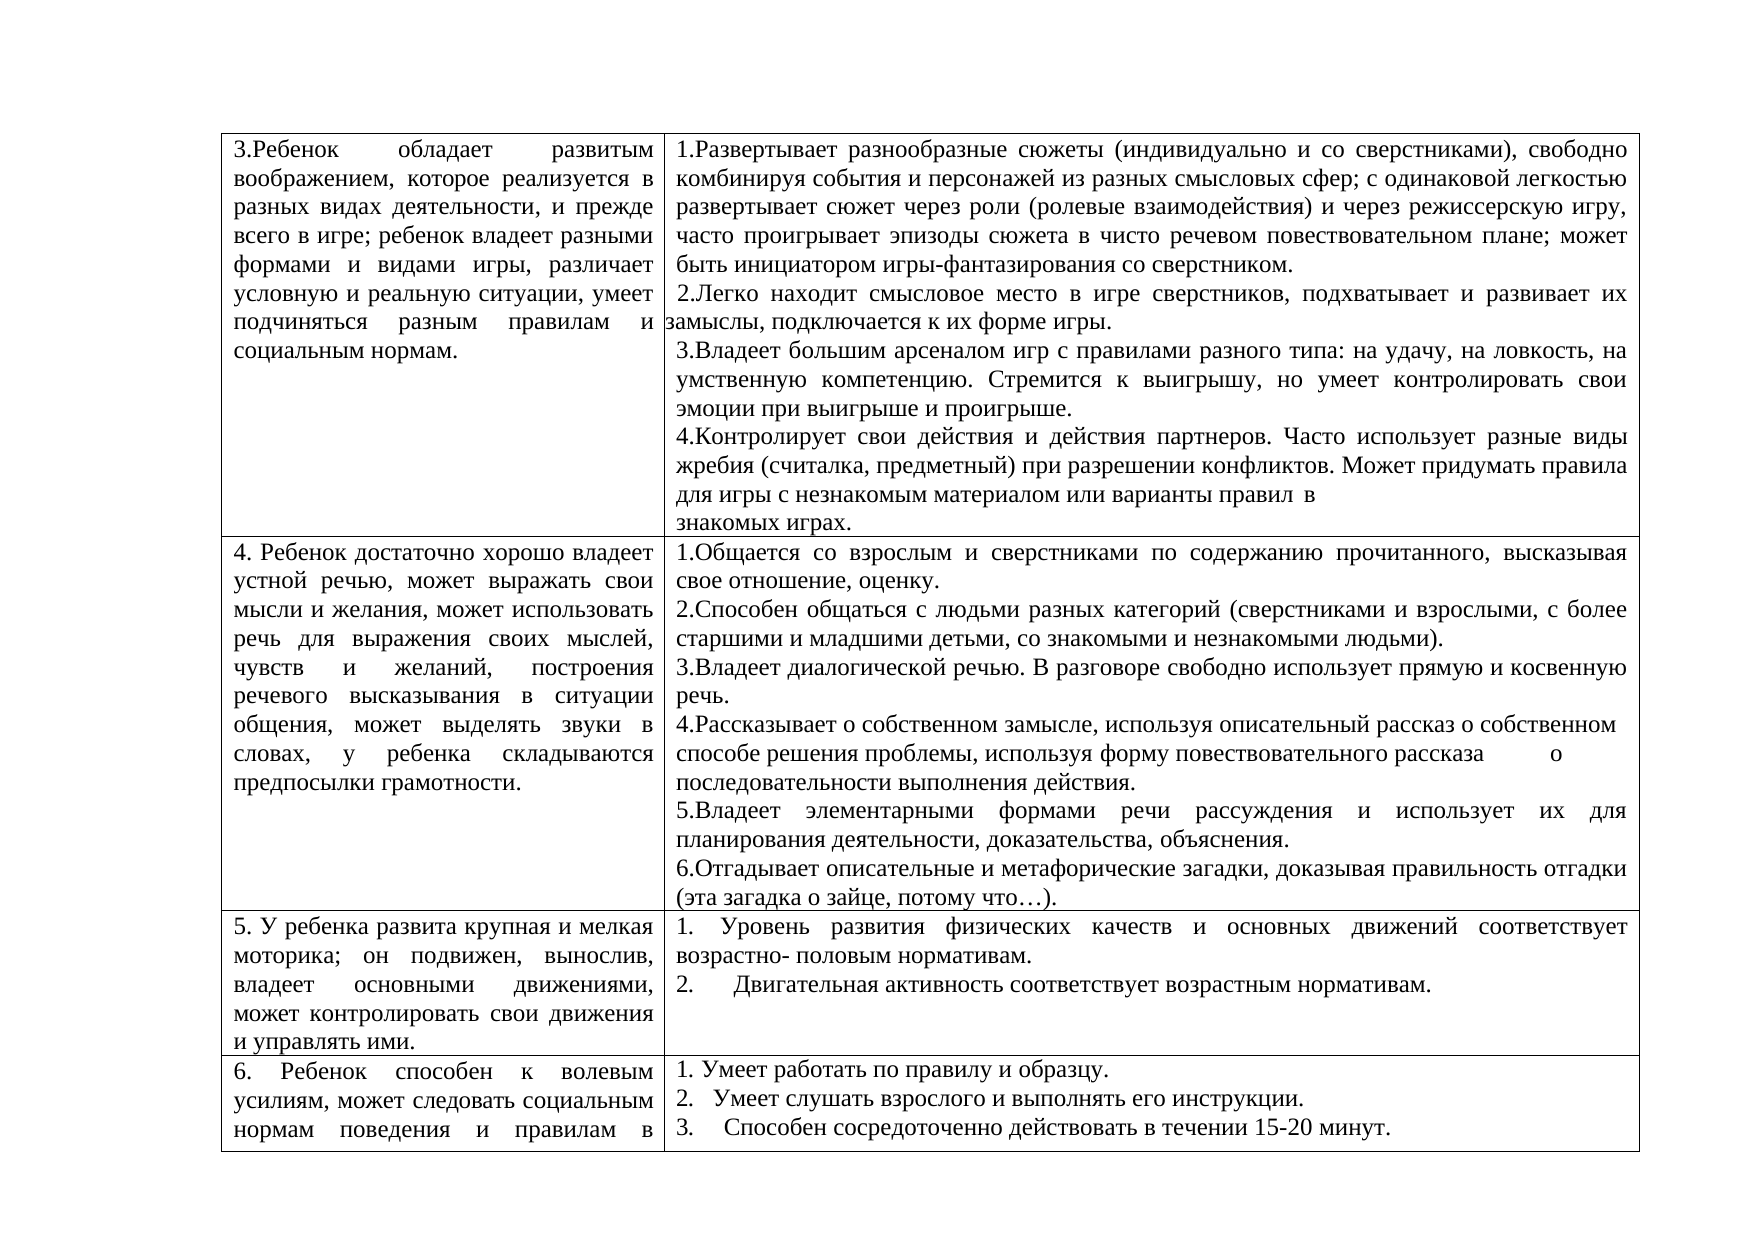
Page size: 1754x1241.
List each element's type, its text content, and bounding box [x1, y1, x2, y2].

table_cell Уровень развития физических качеств и основных движений соответствует возрастно- половым нормативам. Двигательная активность соответствует возрастным нормативам. [665, 911, 1639, 1055]
table_cell 4. Ребенок достаточно хорошо владеет устной речью, может выражать свои мысли и желания, может использовать речь для выражения своих мыслей, чувств и желаний, построения речевого высказывания в ситуации общения, может выделять звуки в словах, у ребенка складываются предпосылки грамотности. [222, 537, 664, 910]
table_cell 1.Общается со взрослым и сверстниками по содержанию прочитанного, высказывая свое отношение, оценку. 2.Способен общаться с людьми разных категорий (сверстниками и взрослыми, с более старшими и младшими детьми, со знакомыми и незнакомыми людьми). 3.Владеет диалогической речью. В разговоре свободно использует прямую и косвенную речь. 4.Рассказывает о собственном замысле, используя описательный рассказ о собственном способе решения проблемы, используя форму повествовательного рассказа о последовательности выполнения действия. 5.Владеет элементарными формами речи рассуждения и использует их для планирования деятельности, доказательства, объяснения. 6.Отгадывает описательные и метафорические загадки, доказывая правильность отгадки (эта загадка о зайце, потому что…). [665, 537, 1639, 910]
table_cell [222, 1056, 664, 1151]
table_cell 1.Развертывает разнообразные сюжеты (индивидуально и со сверстниками), свободно комбинируя события и персонажей из разных смысловых сфер; с одинаковой легкостью развертывает сюжет через роли (ролевые взаимодействия) и через режиссерскую игру, часто проигрывает эпизоды сюжета в чисто речевом повествовательном плане; может быть инициатором игры-фантазирования со сверстником. 2.Легко находит смысловое место в игре сверстников, подхватывает и развивает их замыслы, подключается к их форме игры. 3.Владеет большим арсеналом игр с правилами разного типа: на удачу, на ловкость, на умственную компетенцию. Стремится к выигрышу, но умеет контролировать свои эмоции при выигрыше и проигрыше. 4.Контролирует свои действия и действия партнеров. Часто использует разные виды жребия (считалка, предметный) при разрешении конфликтов. Может придумать правила для игры с незнакомым материалом или варианты правил в знакомых играх. [665, 134, 1639, 536]
table_cell 3.Ребенок обладает развитым воображением, которое реализуется в разных видах деятельности, и прежде всего в игре; ребенок владеет разными формами и видами игры, различает условную и реальную ситуации, умеет подчиняться разным правилам и социальным нормам. [222, 134, 664, 536]
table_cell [665, 1056, 1639, 1151]
table_cell 5. У ребенка развита крупная и мелкая моторика; он подвижен, вынослив, владеет основными движениями, может контролировать свои движения и управлять ими. [222, 911, 664, 1055]
